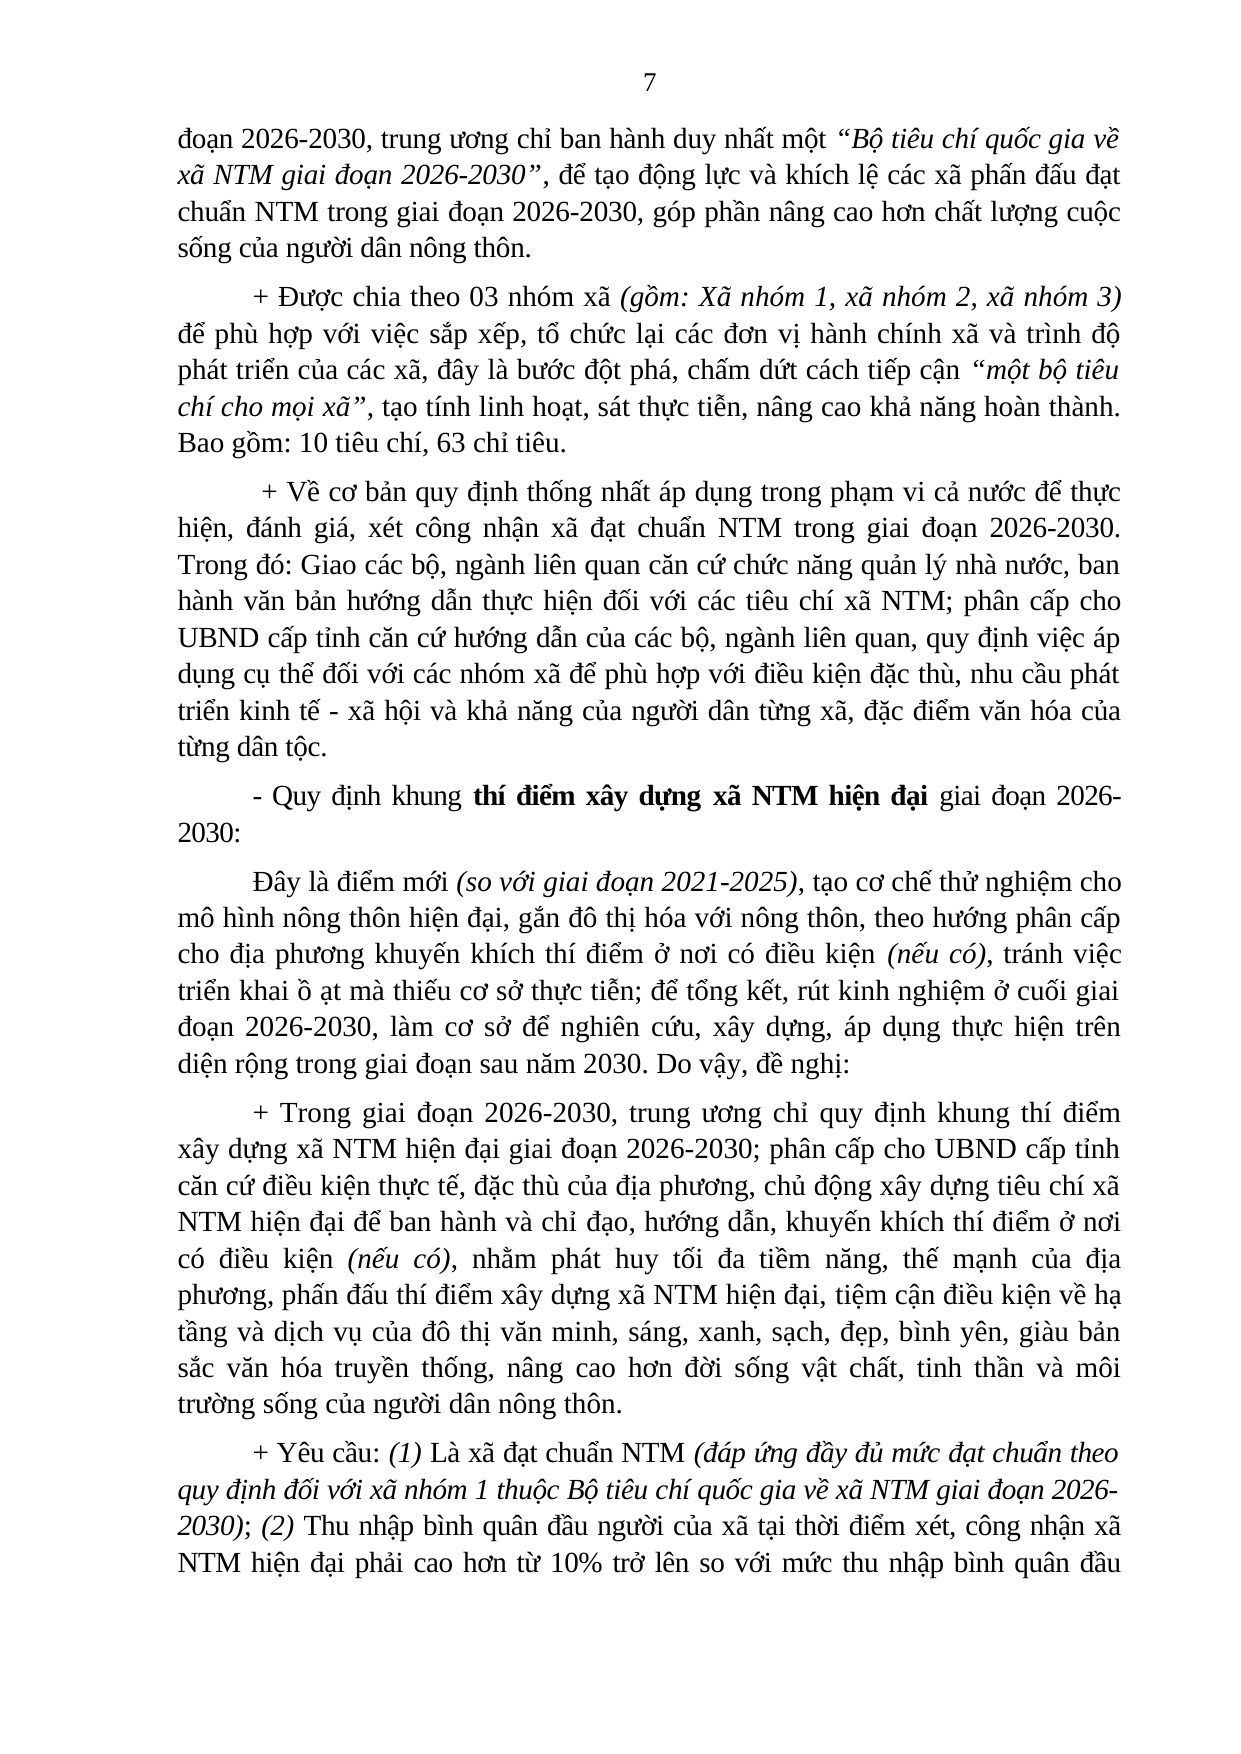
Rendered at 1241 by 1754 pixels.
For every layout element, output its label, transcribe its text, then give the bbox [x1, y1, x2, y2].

text + Về cơ bản quy định thống nhất áp dụng trong phạm vi cả nước để thực hiện, đánh giá, xét công nhận xã đạt chuẩn NTM trong giai đoạn 2026-2030. Trong đó: Giao các bộ, ngành liên quan căn cứ chức năng quản lý nhà nước, ban hành văn bản hướng dẫn thực hiện đối với các tiêu chí xã NTM; phân cấp cho UBND cấp tỉnh căn cứ hướng dẫn của các bộ, ngành liên quan, quy định việc áp dụng cụ thể đối với các nhóm xã để phù hợp với điều kiện đặc thù, nhu cầu phát triển kinh tế - xã hội và khả năng của người dân từng xã, đặc điểm văn hóa của từng dân tộc. [177, 471, 1122, 763]
text + Trong giai đoạn 2026-2030, trung ương chỉ quy định khung thí điểm xây dựng xã NTM hiện đại giai đoạn 2026-2030; phân cấp cho UBND cấp tỉnh căn cứ điều kiện thực tế, đặc thù của địa phương, chủ động xây dựng tiêu chí xã NTM hiện đại để ban hành và chỉ đạo, hướng dẫn, khuyến khích thí điểm ở nơi có điều kiện (nếu có), nhằm phát huy tối đa tiềm năng, thế mạnh của địa phương, phấn đấu thí điểm xây dựng xã NTM hiện đại, tiệm cận điều kiện về hạ tầng và dịch vụ của đô thị văn minh, sáng, xanh, sạch, đẹp, bình yên, giàu bản sắc văn hóa truyền thống, nâng cao hơn đời sống vật chất, tinh thần và môi trường sống của người dân nông thôn. [177, 1092, 1122, 1420]
text - Quy định khung thí điểm xây dựng xã NTM hiện đại giai đoạn 2026-2030: [177, 775, 1122, 848]
text Đây là điểm mới (so với giai đoạn 2021-2025), tạo cơ chế thử nghiệm cho mô hình nông thôn hiện đại, gắn đô thị hóa với nông thôn, theo hướng phân cấp cho địa phương khuyến khích thí điểm ở nơi có điều kiện (nếu có), tránh việc triển khai ồ ạt mà thiếu cơ sở thực tiễn; để tổng kết, rút kinh nghiệm ở cuối giai đoạn 2026-2030, làm cơ sở để nghiên cứu, xây dựng, áp dụng thực hiện trên diện rộng trong giai đoạn sau năm 2030. Do vậy, đề nghị: [177, 861, 1122, 1079]
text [177, 1433, 1122, 1578]
text + Được chia theo 03 nhóm xã (gồm: Xã nhóm 1, xã nhóm 2, xã nhóm 3) để phù hợp với việc sắp xếp, tổ chức lại các đơn vị hành chính xã và trình độ phát triển của các xã, đây là bước đột phá, chấm dứt cách tiếp cận “một bộ tiêu chí cho mọi xã”, tạo tính linh hoạt, sát thực tiễn, nâng cao khả năng hoàn thành. Bao gồm: 10 tiêu chí, 63 chỉ tiêu. [177, 276, 1122, 459]
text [177, 118, 1122, 264]
